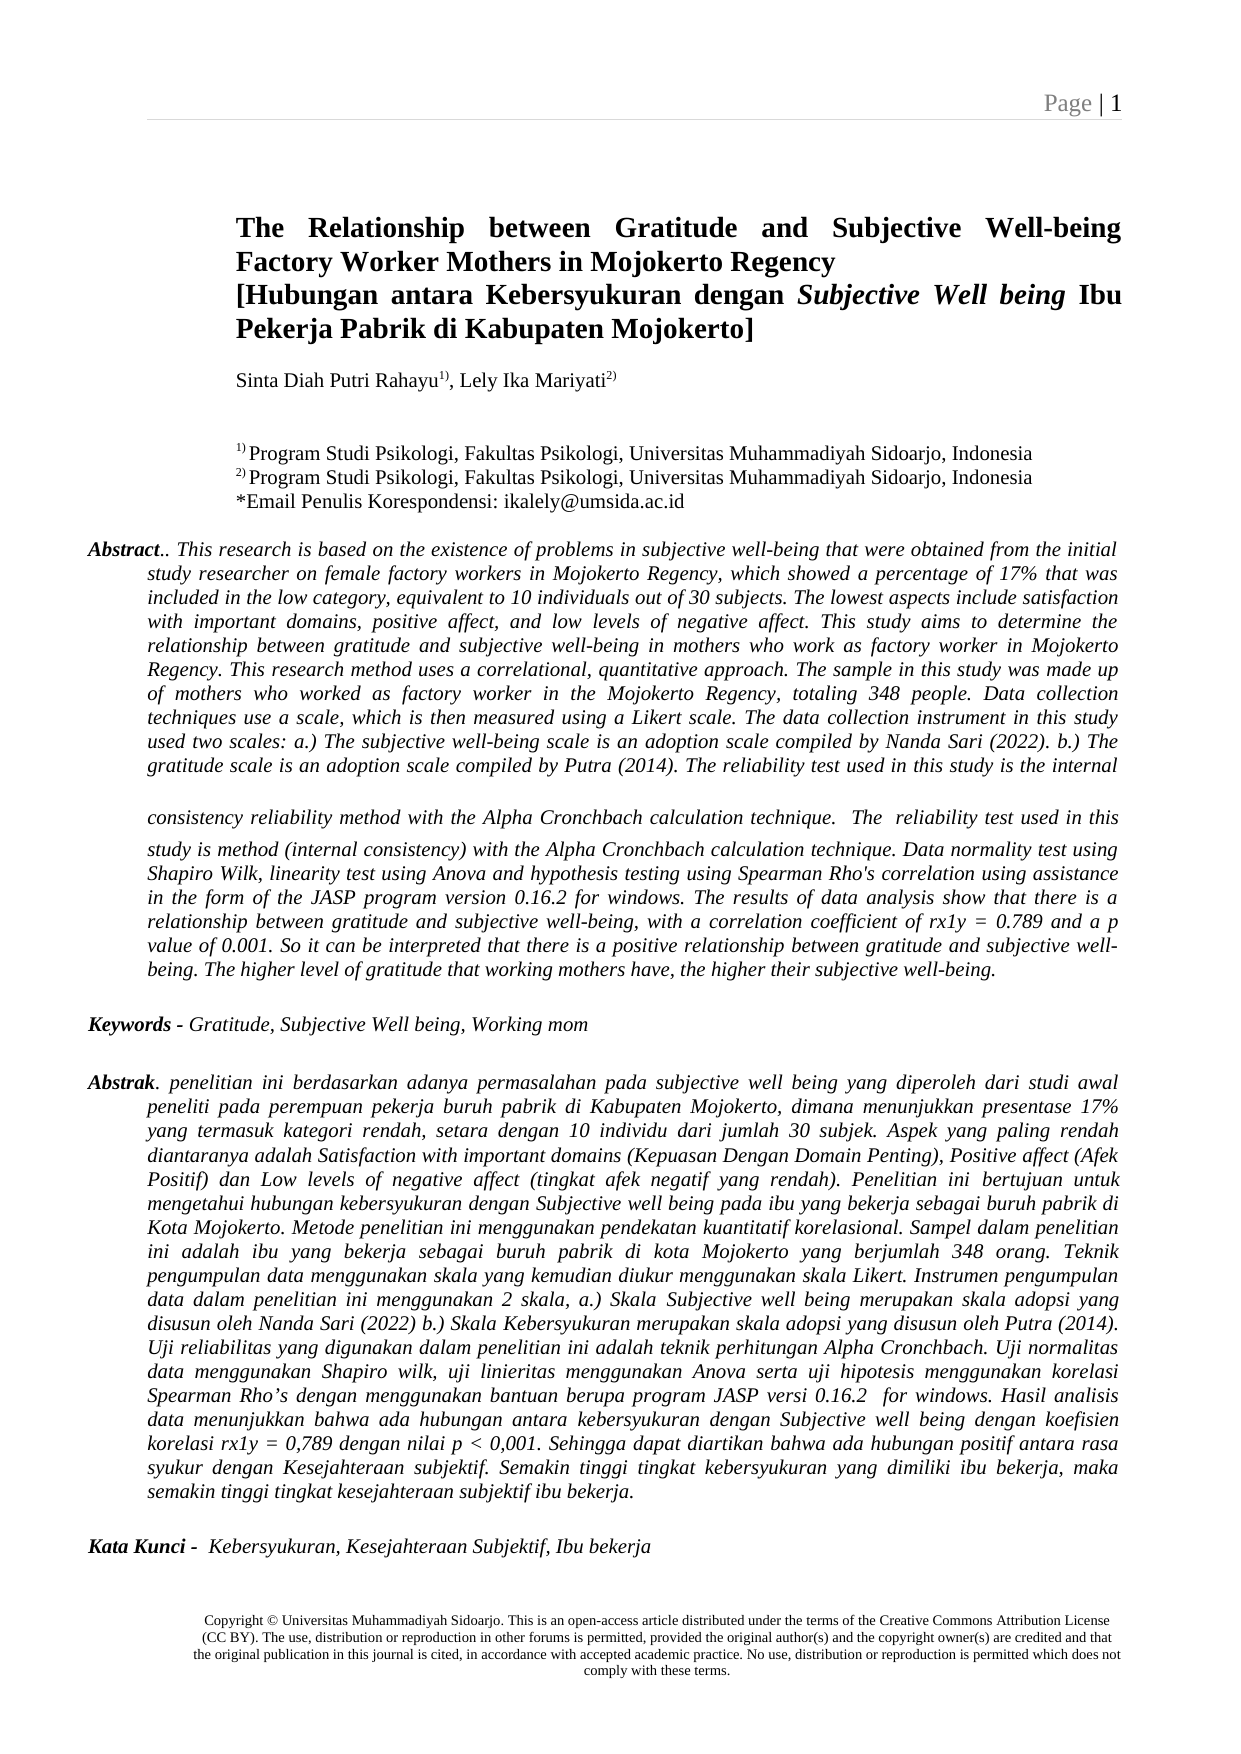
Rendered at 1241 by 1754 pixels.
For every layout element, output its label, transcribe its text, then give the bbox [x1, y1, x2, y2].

text Abstrak. penelitian ini berdasarkan adanya permasalahan pada subjective well being yang diperoleh dari studi awal peneliti pada perempuan pekerja buruh pabrik di Kabupaten Mojokerto, dimana menunjukkan presentase 17% yang termasuk kategori rendah, setara dengan 10 individu dari jumlah 30 subjek. Aspek yang paling rendah diantaranya adalah Satisfaction with important domains (Kepuasan Dengan Domain Penting), Positive affect (Afek Positif) dan Low levels of negative affect (tingkat afek negatif yang rendah). Penelitian ini bertujuan untuk mengetahui hubungan kebersyukuran dengan Subjective well being pada ibu yang bekerja sebagai buruh pabrik di Kota Mojokerto. Metode penelitian ini menggunakan pendekatan kuantitatif korelasional. Sampel dalam penelitian ini adalah ibu yang bekerja sebagai buruh pabrik di kota Mojokerto yang berjumlah 348 orang. Teknik pengumpulan data menggunakan skala yang kemudian diukur menggunakan skala Likert. Instrumen pengumpulan data dalam penelitian ini menggunakan 2 skala, a.) Skala Subjective well being merupakan skala adopsi yang disusun oleh Nanda Sari (2022) b.) Skala Kebersyukuran merupakan skala adopsi yang disusun oleh Putra (2014). Uji reliabilitas yang digunakan dalam penelitian ini adalah teknik perhitungan Alpha Cronchbach. Uji normalitas data menggunakan Shapiro wilk, uji linieritas menggunakan Anova serta uji hipotesis menggunakan korelasi Spearman Rho’s dengan menggunakan bantuan berupa program JASP versi 0.16.2 for windows. Hasil analisis data menunjukkan bahwa ada hubungan antara kebersyukuran dengan Subjective well being dengan koefisien korelasi rx1y = 0,789 dengan nilai p < 0,001. Sehingga dapat diartikan bahwa ada hubungan positif antara rasa syukur dengan Kesejahteraan subjektif. Semakin tinggi tingkat kebersyukuran yang dimiliki ibu bekerja, maka semakin tinggi tingkat kesejahteraan subjektif ibu bekerja. [88, 1070, 1122, 1503]
text [Hubungan antara Kebersyukuran dengan Subjective Well being Ibu Pekerja Pabrik di Kabupaten Mojokerto] [236, 277, 1122, 344]
text 2) Program Studi Psikologi, Fakultas Psikologi, Universitas Muhammadiyah Sidoarjo, Indonesia [236, 464, 1122, 489]
text Abstract.. This research is based on the existence of problems in subjective well-being that were obtained from the initial study researcher on female factory workers in Mojokerto Regency, which showed a percentage of 17% that was included in the low category, equivalent to 10 individuals out of 30 subjects. The lowest aspects include satisfaction with important domains, positive affect, and low levels of negative affect. This study aims to determine the relationship between gratitude and subjective well-being in mothers who work as factory worker in Mojokerto Regency. This research method uses a correlational, quantitative approach. The sample in this study was made up of mothers who worked as factory worker in the Mojokerto Regency, totaling 348 people. Data collection techniques use a scale, which is then measured using a Likert scale. The data collection instrument in this study used two scales: a.) The subjective well-being scale is an adoption scale compiled by Nanda Sari (2022). b.) The gratitude scale is an adoption scale compiled by Putra (2014). The reliability test used in this study is the internal consistency reliability method with the Alpha Cronchbach calculation technique. The reliability test used in this study is method (internal consistency) with the Alpha Cronchbach calculation technique. Data normality test using Shapiro Wilk, linearity test using Anova and hypothesis testing using Spearman Rho's correlation using assistance in the form of the JASP program version 0.16.2 for windows. The results of data analysis show that there is a relationship between gratitude and subjective well-being, with a correlation coefficient of rx1y = 0.789 and a p value of 0.001. So it can be interpreted that there is a positive relationship between gratitude and subjective well-being. The higher level of gratitude that working mothers have, the higher their subjective well-being. [88, 537, 1122, 981]
text Sinta Diah Putri Rahayu1), Lely Ika Mariyati2) [236, 368, 1122, 392]
text Kata Kunci - Kebersyukuran, Kesejahteraan Subjektif, Ibu bekerja [88, 1533, 1122, 1558]
text Keywords - Gratitude, Subjective Well being, Working mom [88, 1011, 1122, 1036]
text *Email Penulis Korespondensi: ikalely@umsida.ac.id [236, 489, 1122, 513]
text 1) Program Studi Psikologi, Fakultas Psikologi, Universitas Muhammadiyah Sidoarjo, Indonesia [236, 441, 1122, 464]
text The Relationship between Gratitude and Subjective Well-being Factory Worker Mothers in Mojokerto Regency [236, 210, 1122, 277]
